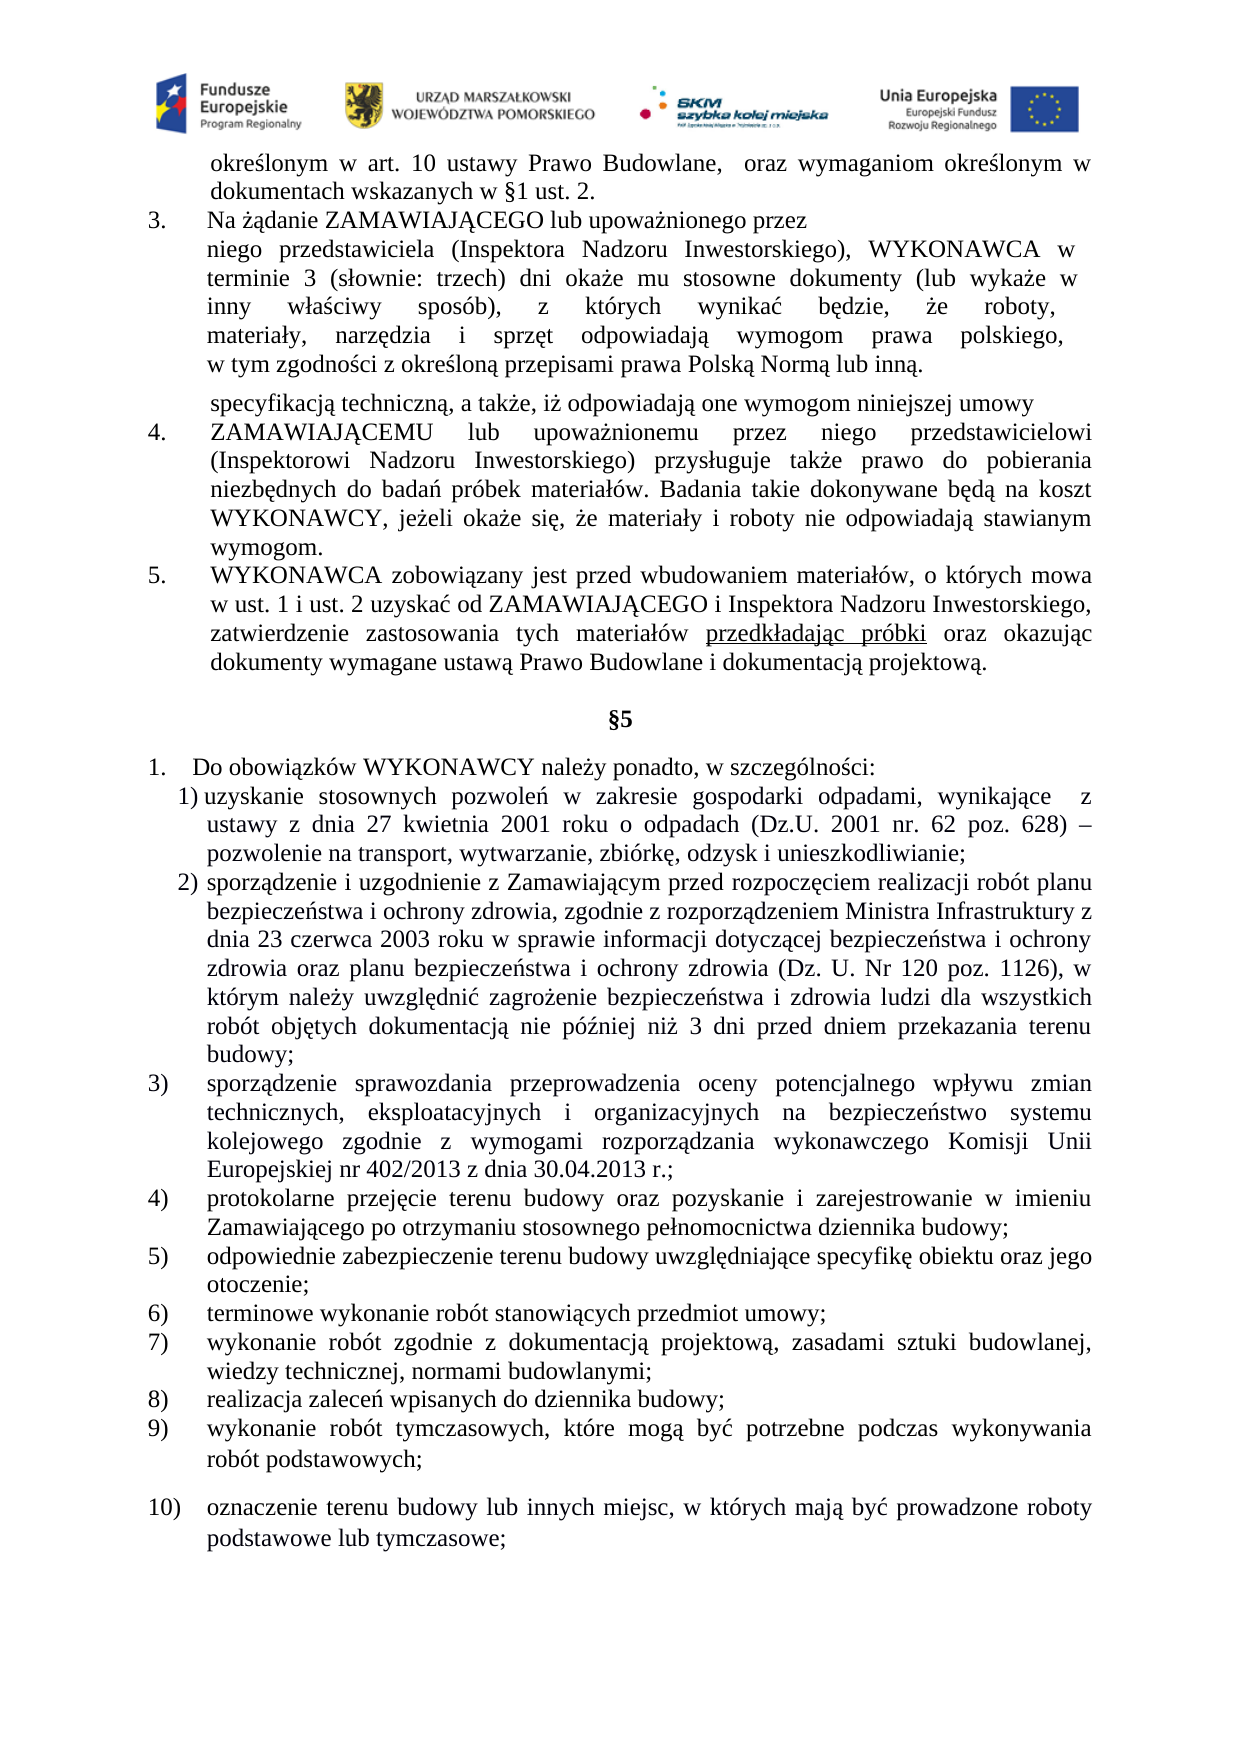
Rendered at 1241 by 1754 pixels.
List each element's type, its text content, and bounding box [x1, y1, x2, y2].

list WYKONAWCA zobowiązany jest przed wbudowaniem materiałów, o których mowa w ust. 1 i ust. 2 uzyskać od ZAMAWIAJĄCEGO i Inspektora Nadzoru Inwestorskiego, zatwierdzenie zastosowania tych materiałów przedkładając próbki oraz okazując dokumenty wymagane ustawą Prawo Budowlane i dokumentacją projektową. [148, 561, 1093, 676]
list realizacja zaleceń wpisanych do dziennika budowy; [148, 1384, 1093, 1413]
list sporządzenie i uzgodnienie z Zamawiającym przed rozpoczęciem realizacji robót planu bezpieczeństwa i ochrony zdrowia, zgodnie z rozporządzeniem Ministra Infrastruktury z dnia 23 czerwca 2003 roku w sprawie informacji dotyczącej bezpieczeństwa i ochrony zdrowia oraz planu bezpieczeństwa i ochrony zdrowia (Dz. U. Nr 120 poz. 1126), w którym należy uwzględnić zagrożenie bezpieczeństwa i zdrowia ludzi dla wszystkich robót objętych dokumentacją nie później niż 3 dni przed dniem przekazania terenu budowy; [177, 867, 1093, 1068]
list wykonanie robót zgodnie z dokumentacją projektową, zasadami sztuki budowlanej, wiedzy technicznej, normami budowlanymi; [148, 1327, 1093, 1384]
list terminowe wykonanie robót stanowiących przedmiot umowy; [148, 1298, 1093, 1327]
picture [147, 73, 1093, 148]
list uzyskanie stosownych pozwoleń w zakresie gospodarki odpadami, wynikające z ustawy z dnia 27 kwietnia 2001 roku o odpadach (Dz.U. 2001 nr. 62 poz. 628) – pozwolenie na transport, wytwarzanie, zbiórkę, odzysk i unieszkodliwianie; [177, 781, 1093, 867]
text 10) oznaczenie terenu budowy lub innych miejsc, w których mają być prowadzone roboty podstawowe lub tymczasowe; [148, 1492, 1093, 1552]
list Na żądanie ZAMAWIAJĄCEGO lub upoważnionego przez [148, 205, 1093, 234]
list protokolarne przejęcie terenu budowy oraz pozyskanie i zarejestrowanie w imieniu Zamawiającego po otrzymaniu stosownego pełnomocnictwa dziennika budowy; [148, 1183, 1093, 1241]
list sporządzenie sprawozdania przeprowadzenia oceny potencjalnego wpływu zmian technicznych, eksploatacyjnych i organizacyjnych na bezpieczeństwo systemu kolejowego zgodnie z wymogami rozporządzania wykonawczego Komisji Unii Europejskiej nr 402/2013 z dnia 30.04.2013 r.; [148, 1068, 1093, 1183]
text specyfikacją techniczną, a także, iż odpowiadają one wymogom niniejszej umowy [210, 388, 1093, 417]
list odpowiednie zabezpieczenie terenu budowy uwzględniające specyfikę obiektu oraz jego otoczenie; [148, 1241, 1093, 1298]
list Do obowiązków WYKONAWCY należy ponadto, w szczególności: [148, 752, 1093, 781]
text niego przedstawiciela (Inspektora Nadzoru Inwestorskiego), WYKONAWCA w terminie 3 (słownie: trzech) dni okaże mu stosowne dokumenty (lub wykaże w inny właściwy sposób), z których wynikać będzie, że roboty, materiały, narzędzia i sprzęt odpowiadają wymogom prawa polskiego, w tym zgodności z określoną przepisami prawa Polską Normą lub inną. [207, 234, 1093, 378]
text §5 [148, 704, 1093, 733]
text 9) wykonanie robót tymczasowych, które mogą być potrzebne podczas wykonywania robót podstawowych; [148, 1413, 1093, 1473]
list ZAMAWIAJĄCEMU lub upoważnionemu przez niego przedstawicielowi (Inspektorowi Nadzoru Inwestorskiego) przysługuje także prawo do pobierania niezbędnych do badań próbek materiałów. Badania takie dokonywane będą na koszt WYKONAWCY, jeżeli okaże się, że materiały i roboty nie odpowiadają stawianym wymogom. [148, 417, 1093, 561]
